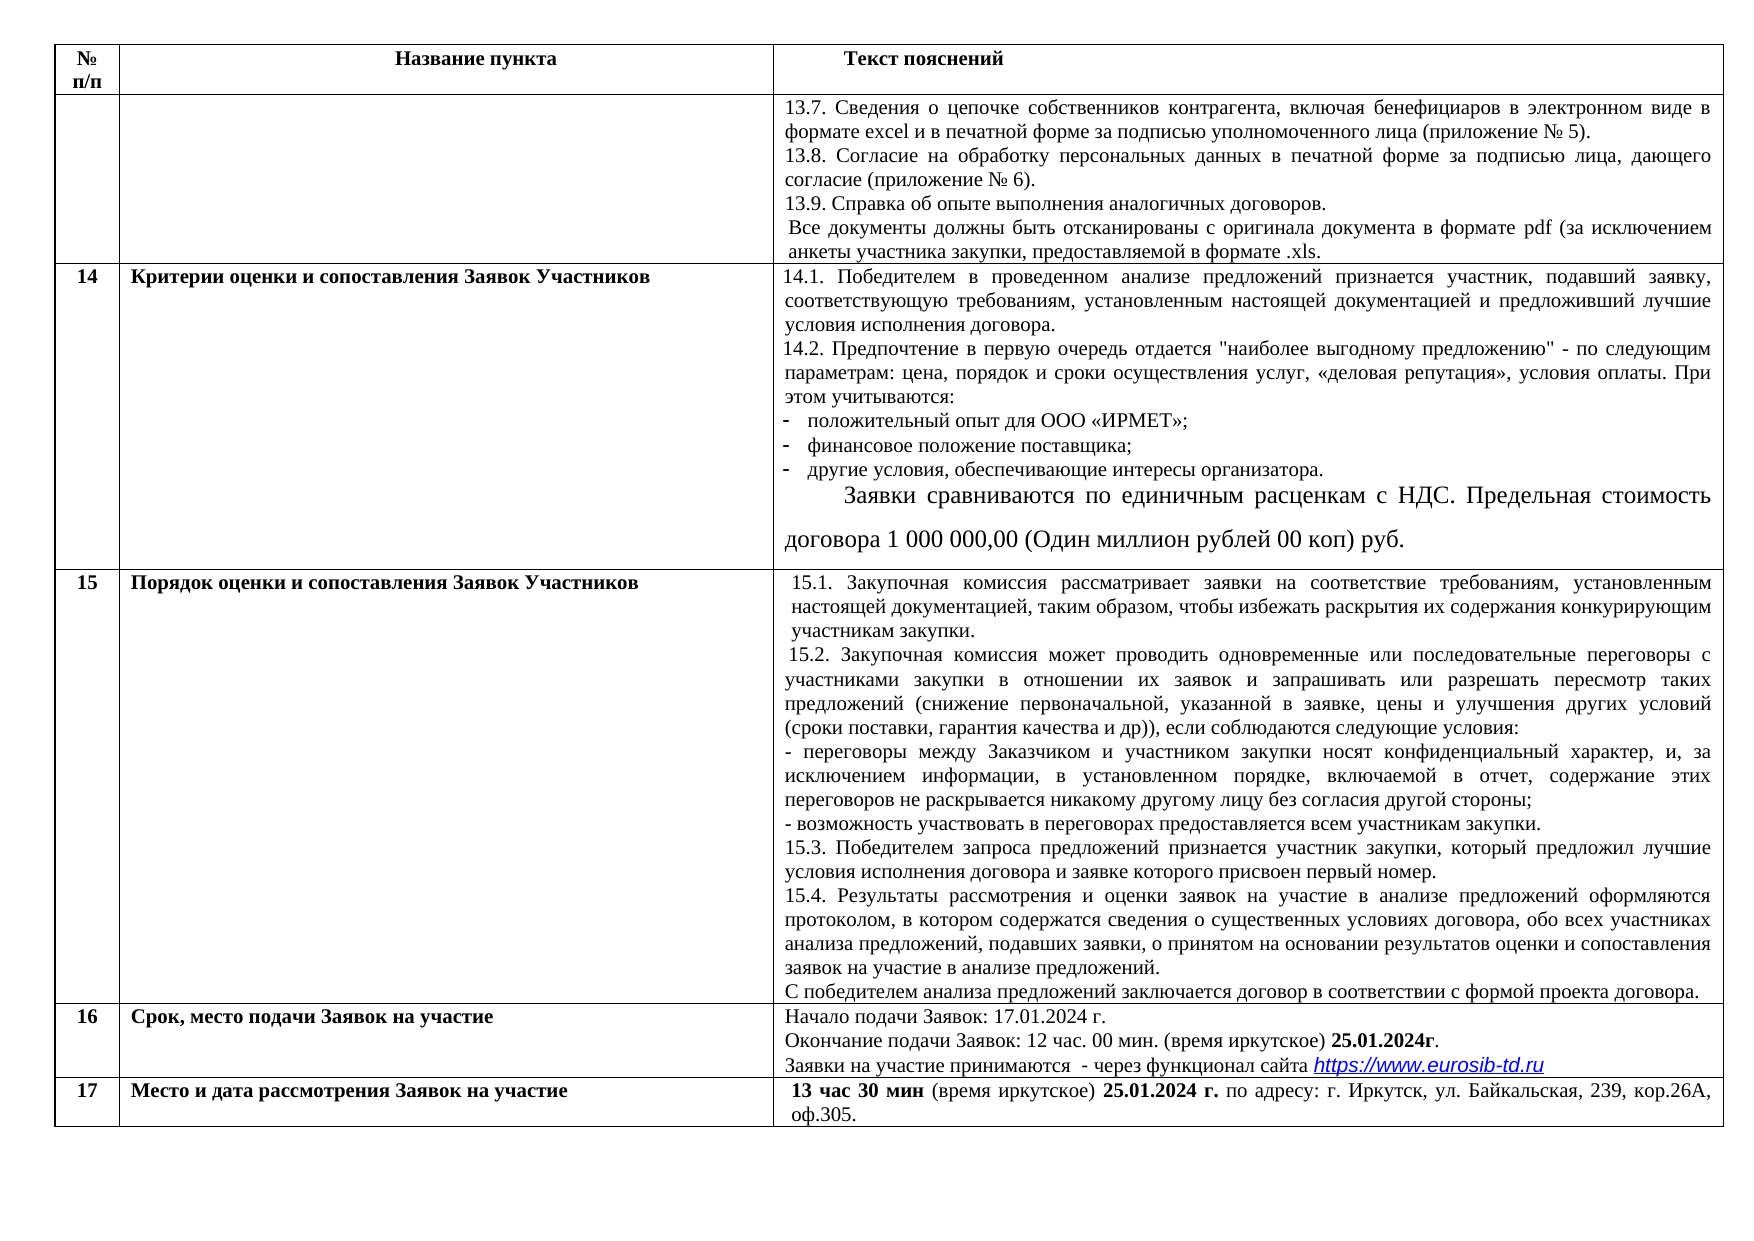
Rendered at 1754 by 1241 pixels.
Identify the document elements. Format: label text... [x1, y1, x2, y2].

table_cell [774, 95, 1723, 263]
table_cell Начало подачи Заявок: 17.01.2024 г. Окончание подачи Заявок: 12 час. 00 мин. (время иркутское) 25.01.2024г. Заявки на участие принимаются - через функционал сайта https://www.eurosib-td.ru [774, 1004, 1723, 1077]
table_cell 16 [56, 1004, 119, 1077]
table_cell 15 [56, 570, 119, 1003]
table_cell 15.1. Закупочная комиссия рассматривает заявки на соответствие требованиям, установленным настоящей документацией, таким образом, чтобы избежать раскрытия их содержания конкурирующим участникам закупки. 15.2. Закупочная комиссия может проводить одновременные или последовательные переговоры с участниками закупки в отношении их заявок и запрашивать или разрешать пересмотр таких предложений (снижение первоначальной, указанной в заявке, цены и улучшения других условий (сроки поставки, гарантия качества и др)), если соблюдаются следующие условия: - переговоры между Заказчиком и участником закупки носят конфиденциальный характер, и, за исключением информации, в установленном порядке, включаемой в отчет, содержание этих переговоров не раскрывается никакому другому лицу без согласия другой стороны; - возможность участвовать в переговорах предоставляется всем участникам закупки. 15.3. Победителем запроса предложений признается участник закупки, который предложил лучшие условия исполнения договора и заявке которого присвоен первый номер. 15.4. Результаты рассмотрения и оценки заявок на участие в анализе предложений оформляются протоколом, в котором содержатся сведения о существенных условиях договора, обо всех участниках анализа предложений, подавших заявки, о принятом на основании результатов оценки и сопоставления заявок на участие в анализе предложений. С победителем анализа предложений заключается договор в соответствии с формой проекта договора. [774, 570, 1723, 1003]
table_cell 17 [56, 1078, 119, 1126]
table_cell Порядок оценки и сопоставления Заявок Участников [120, 570, 773, 1003]
table_header Текст пояснений [774, 45, 1723, 93]
table_cell 14.1. Победителем в проведенном анализе предложений признается участник, подавший заявку, соответствующую требованиям, установленным настоящей документацией и предложивший лучшие условия исполнения договора. 14.2. Предпочтение в первую очередь отдается "наиболее выгодному предложению" - по следующим параметрам: цена, порядок и сроки осуществления услуг, «деловая репутация», условия оплаты. При этом учитываются: положительный опыт для ООО «ИРМЕТ»; финансовое положение поставщика; другие условия, обеспечивающие интересы организатора. Заявки сравниваются по единичным расценкам с НДС. Предельная стоимость договора 1 000 000,00 (Один миллион рублей 00 коп) руб. [774, 264, 1723, 569]
table_cell Место и дата рассмотрения Заявок на участие [120, 1078, 773, 1126]
table_cell 13 [56, 95, 119, 263]
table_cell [120, 95, 773, 263]
table_cell Критерии оценки и сопоставления Заявок Участников [120, 264, 773, 569]
table_cell 14 [56, 264, 119, 569]
table_header Название пункта [120, 45, 773, 93]
table_cell Срок, место подачи Заявок на участие [120, 1004, 773, 1077]
table_cell 13 час 30 мин (время иркутское) 25.01.2024 г. по адресу: г. Иркутск, ул. Байкальская, 239, кор.26А, оф.305. [774, 1078, 1723, 1126]
table_header № п/п [56, 45, 119, 93]
